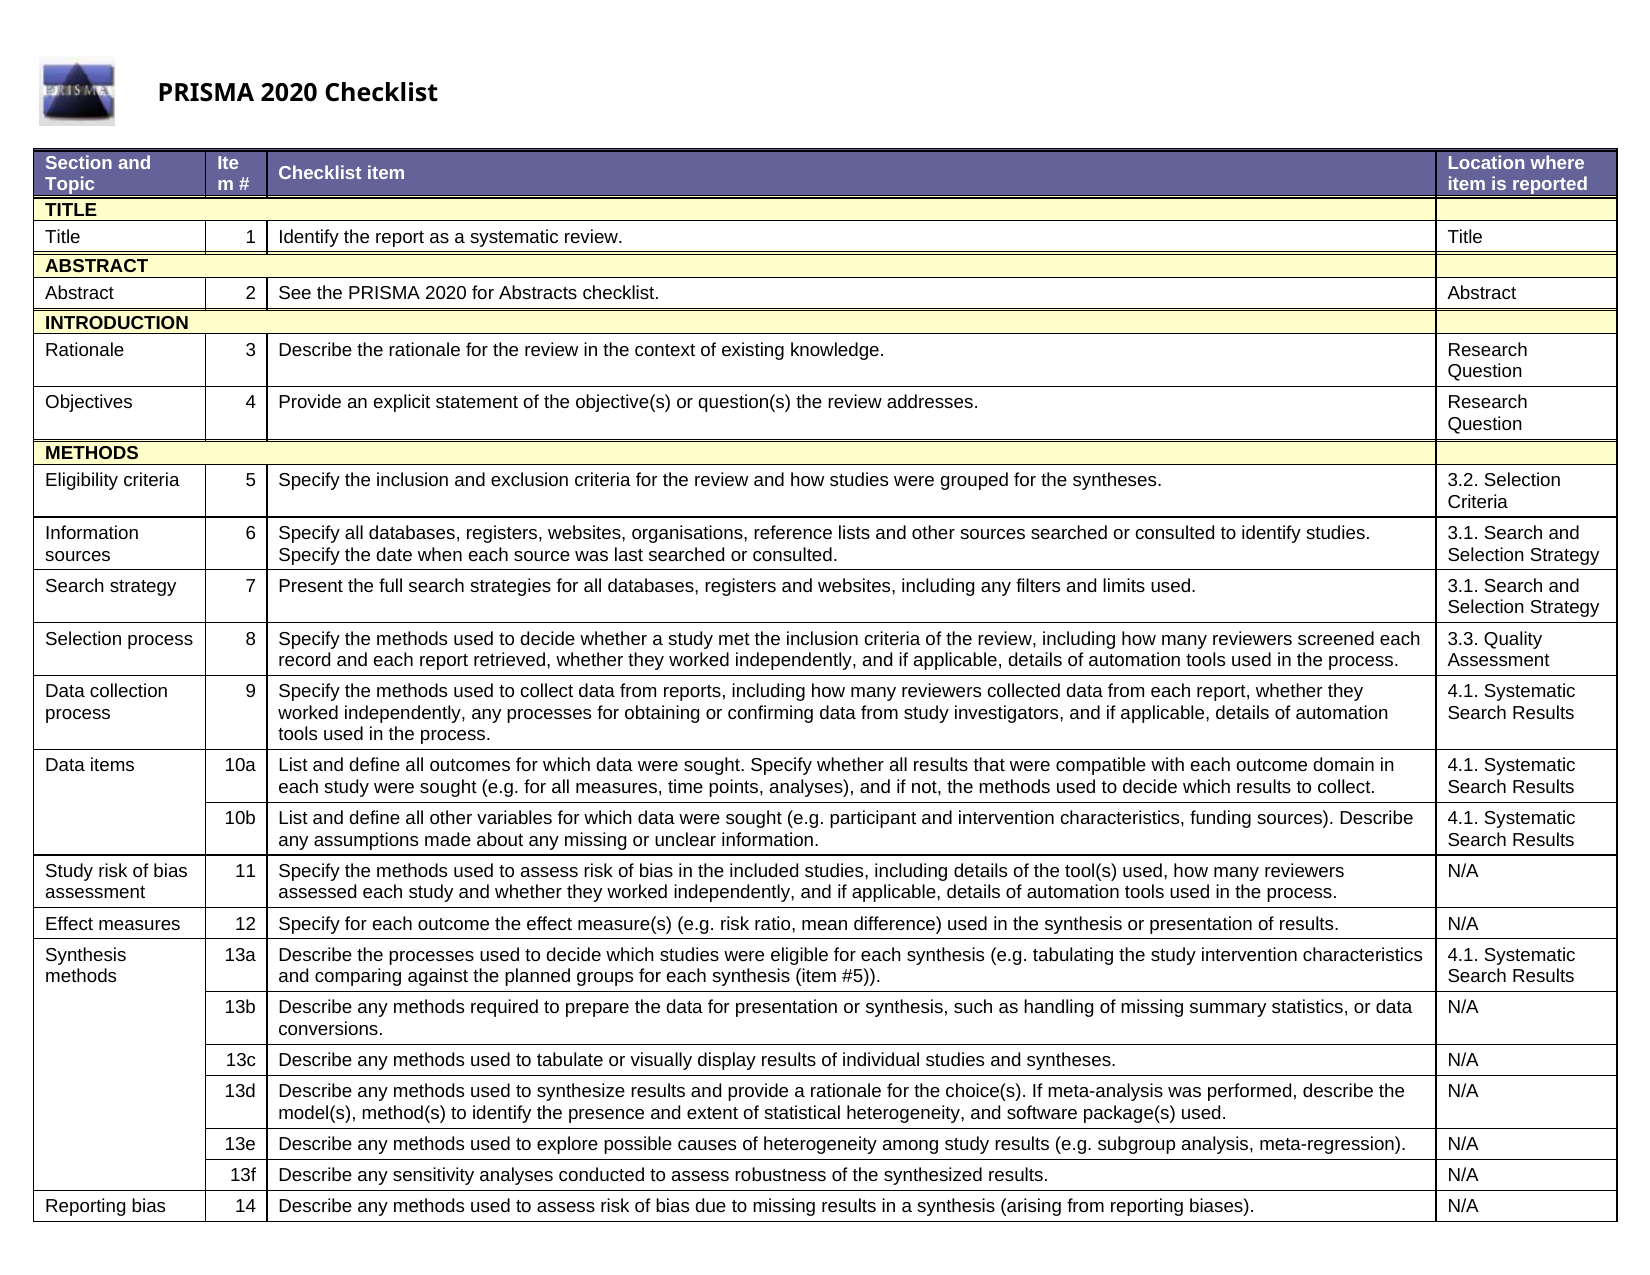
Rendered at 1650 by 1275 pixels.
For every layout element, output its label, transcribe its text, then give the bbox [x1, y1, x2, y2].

table_cell N/A [1437, 1129, 1616, 1158]
table_cell Specify the inclusion and exclusion criteria for the review and how studies were grouped for the syntheses. [268, 465, 1435, 516]
table_cell Specify the methods used to collect data from reports, including how many reviewers collected data from each report, whether they worked independently, any processes for obtaining or confirming data from study investigators, and if applicable, details of automation tools used in the process. [268, 676, 1435, 749]
table_cell 4.1. Systematic Search Results [1437, 803, 1616, 854]
table_cell ABSTRACT [34, 255, 1435, 277]
table_cell Specify the methods used to assess risk of bias in the included studies, including details of the tool(s) used, how many reviewers assessed each study and whether they worked independently, and if applicable, details of automation tools used in the process. [268, 856, 1435, 907]
table_cell N/A [1437, 1160, 1616, 1190]
table_cell N/A [1437, 1076, 1616, 1127]
table_cell 10b [206, 803, 266, 854]
table_cell 8 [206, 623, 266, 674]
table_cell TITLE [34, 199, 1435, 220]
table_cell 13a [206, 939, 266, 991]
table_cell INTRODUCTION [34, 311, 1435, 333]
table_cell Synthesis methods [34, 939, 205, 1190]
table_cell Objectives [34, 387, 205, 438]
table_cell Selection process [34, 623, 205, 674]
table_cell N/A [1437, 1045, 1616, 1075]
table_cell Present the full search strategies for all databases, registers and websites, including any filters and limits used. [268, 570, 1435, 622]
table_cell 2 [206, 278, 266, 308]
table_cell 7 [206, 570, 266, 622]
table_cell Describe any methods required to prepare the data for presentation or synthesis, such as handling of missing summary statistics, or data conversions. [268, 992, 1435, 1043]
table_cell 3 [206, 334, 266, 386]
table_cell List and define all other variables for which data were sought (e.g. participant and intervention characteristics, funding sources). Describe any assumptions made about any missing or unclear information. [268, 803, 1435, 854]
table_cell Describe the processes used to decide which studies were eligible for each synthesis (e.g. tabulating the study intervention characteristics and comparing against the planned groups for each synthesis (item #5)). [268, 939, 1435, 991]
table_header Item # [206, 152, 266, 195]
table_cell Reporting bias assessment [34, 1191, 205, 1221]
table_cell Describe the rationale for the review in the context of existing knowledge. [268, 334, 1435, 386]
table_cell 11 [206, 856, 266, 907]
table_cell 13b [206, 992, 266, 1043]
table_cell Describe any methods used to assess risk of bias due to missing results in a synthesis (arising from reporting biases). [268, 1191, 1435, 1221]
table_cell Describe any sensitivity analyses conducted to assess robustness of the synthesized results. [268, 1160, 1435, 1190]
table_cell Describe any methods used to synthesize results and provide a rationale for the choice(s). If meta-analysis was performed, describe the model(s), method(s) to identify the presence and extent of statistical heterogeneity, and software package(s) used. [268, 1076, 1435, 1127]
table_cell 3.2. Selection Criteria [1437, 465, 1616, 516]
table_header Location where item is reported [1437, 152, 1616, 195]
table_cell Search strategy [34, 570, 205, 622]
table_cell Specify the methods used to decide whether a study met the inclusion criteria of the review, including how many reviewers screened each record and each report retrieved, whether they worked independently, and if applicable, details of automation tools used in the process. [268, 623, 1435, 674]
table_cell Abstract [34, 278, 205, 308]
table_cell 4.1. Systematic Search Results [1437, 939, 1616, 991]
table_cell N/A [1437, 856, 1616, 907]
table_cell [1437, 442, 1616, 464]
table_cell N/A [1437, 1191, 1616, 1221]
table_cell [1437, 255, 1616, 277]
table_cell 4.1. Systematic Search Results [1437, 750, 1616, 802]
table_cell See the PRISMA 2020 for Abstracts checklist. [268, 278, 1435, 308]
table_cell Title [1437, 221, 1616, 251]
table_cell Research Question [1437, 334, 1616, 386]
table_cell 9 [206, 676, 266, 749]
table_cell N/A [1437, 908, 1616, 938]
table_cell Information sources [34, 518, 205, 569]
table_cell 13c [206, 1045, 266, 1075]
table_cell Data collection process [34, 676, 205, 749]
table_cell 13d [206, 1076, 266, 1127]
table_cell Title [34, 221, 205, 251]
table_header Checklist item [268, 152, 1435, 195]
table_cell 12 [206, 908, 266, 938]
table_cell Eligibility criteria [34, 465, 205, 516]
table_cell 4.1. Systematic Search Results [1437, 676, 1616, 749]
table_cell Rationale [34, 334, 205, 386]
table_cell Data items [34, 750, 205, 854]
table_cell 10a [206, 750, 266, 802]
table_cell Describe any methods used to explore possible causes of heterogeneity among study results (e.g. subgroup analysis, meta-regression). [268, 1129, 1435, 1158]
table_cell 3.3. Quality Assessment [1437, 623, 1616, 674]
table_cell 3.1. Search and Selection Strategy [1437, 518, 1616, 569]
table_cell 13f [206, 1160, 266, 1190]
table_cell 5 [206, 465, 266, 516]
table_cell Specify all databases, registers, websites, organisations, reference lists and other sources searched or consulted to identify studies. Specify the date when each source was last searched or consulted. [268, 518, 1435, 569]
table_cell Specify for each outcome the effect measure(s) (e.g. risk ratio, mean difference) used in the synthesis or presentation of results. [268, 908, 1435, 938]
table_cell Effect measures [34, 908, 205, 938]
table_cell 6 [206, 518, 266, 569]
table_cell 4 [206, 387, 266, 438]
table_cell METHODS [34, 442, 1435, 464]
table_cell 1 [206, 221, 266, 251]
table_cell Abstract [1437, 278, 1616, 308]
table_cell Describe any methods used to tabulate or visually display results of individual studies and syntheses. [268, 1045, 1435, 1075]
picture [39, 56, 115, 126]
table_cell 14 [206, 1191, 266, 1221]
table_header Section and Topic [34, 152, 205, 195]
table_cell Provide an explicit statement of the objective(s) or question(s) the review addresses. [268, 387, 1435, 438]
table_cell [1437, 311, 1616, 333]
table_cell List and define all outcomes for which data were sought. Specify whether all results that were compatible with each outcome domain in each study were sought (e.g. for all measures, time points, analyses), and if not, the methods used to decide which results to collect. [268, 750, 1435, 802]
table_cell N/A [1437, 992, 1616, 1043]
table_cell 13e [206, 1129, 266, 1158]
table_cell [1437, 199, 1616, 220]
table_cell Research Question [1437, 387, 1616, 438]
table_cell 3.1. Search and Selection Strategy [1437, 570, 1616, 622]
table_cell Identify the report as a systematic review. [268, 221, 1435, 251]
table_cell Study risk of bias assessment [34, 856, 205, 907]
